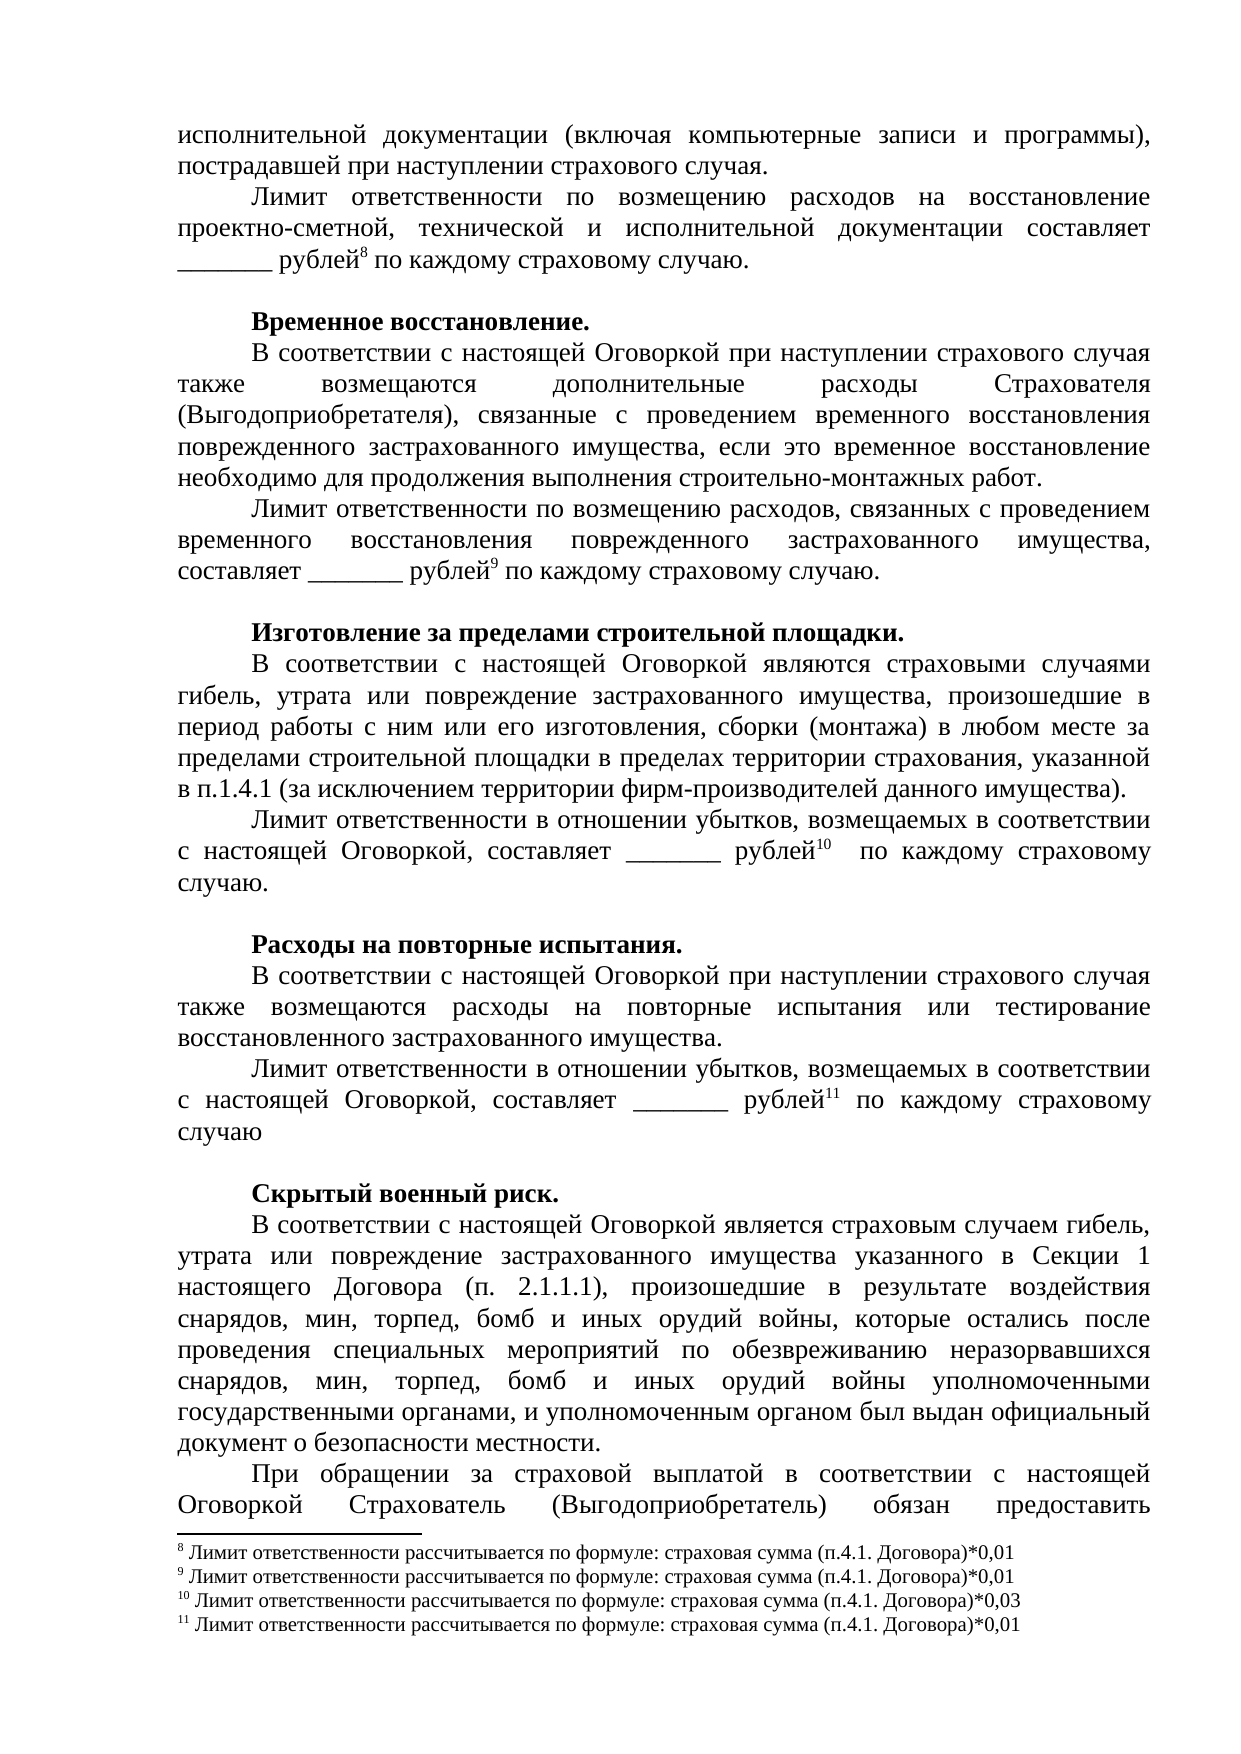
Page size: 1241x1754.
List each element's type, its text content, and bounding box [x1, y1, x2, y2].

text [177, 1457, 1152, 1520]
text Расходы на повторные испытания. [177, 928, 1152, 959]
text В соответствии с настоящей Оговоркой являются страховыми случаями гибель, утрата или повреждение застрахованного имущества, произошедшие в период работы с ним или его изготовления, сборки (монтажа) в любом месте за пределами строительной площадки в пределах территории страхования, указанной в п.1.4.1 (за исключением территории фирм-производителей данного имущества). [177, 648, 1152, 803]
text В соответствии с настоящей Оговоркой при наступлении страхового случая также возмещаются расходы на повторные испытания или тестирование восстановленного застрахованного имущества. [177, 959, 1152, 1052]
text Изготовление за пределами строительной площадки. [177, 616, 1152, 648]
text Временное восстановление. [177, 305, 1152, 336]
text Лимит ответственности по возмещению расходов на восстановление проектно-сметной, технической и исполнительной документации составляет _______ рублей по каждому страховому случаю. [177, 180, 1152, 274]
text В соответствии с настоящей Оговоркой является страховым случаем гибель, утрата или повреждение застрахованного имущества указанного в Секции 1 настоящего Договора (п. 2.1.1.1), произошедшие в результате воздействия снарядов, мин, торпед, бомб и иных орудий войны, которые остались после проведения специальных мероприятий по обезвреживанию неразорвавшихся снарядов, мин, торпед, бомб и иных орудий войны уполномоченными государственными органами, и уполномоченным органом был выдан официальный документ о безопасности местности. [177, 1208, 1152, 1457]
text Скрытый военный риск. [177, 1177, 1152, 1208]
text Лимит ответственности по возмещению расходов, связанных с проведением временного восстановления поврежденного застрахованного имущества, составляет _______ рублей по каждому страховому случаю. [177, 492, 1152, 585]
text Лимит ответственности в отношении убытков, возмещаемых в соответствии с настоящей Оговоркой, составляет _______ рублей по каждому страховому случаю. [177, 803, 1152, 897]
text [177, 118, 1152, 180]
text Лимит ответственности в отношении убытков, возмещаемых в соответствии с настоящей Оговоркой, составляет _______ рублей по каждому страховому случаю [177, 1052, 1152, 1146]
text В соответствии с настоящей Оговоркой при наступлении страхового случая также возмещаются дополнительные расходы Страхователя (Выгодоприобретателя), связанные с проведением временного восстановления поврежденного застрахованного имущества, если это временное восстановление необходимо для продолжения выполнения строительно-монтажных работ. [177, 336, 1152, 492]
